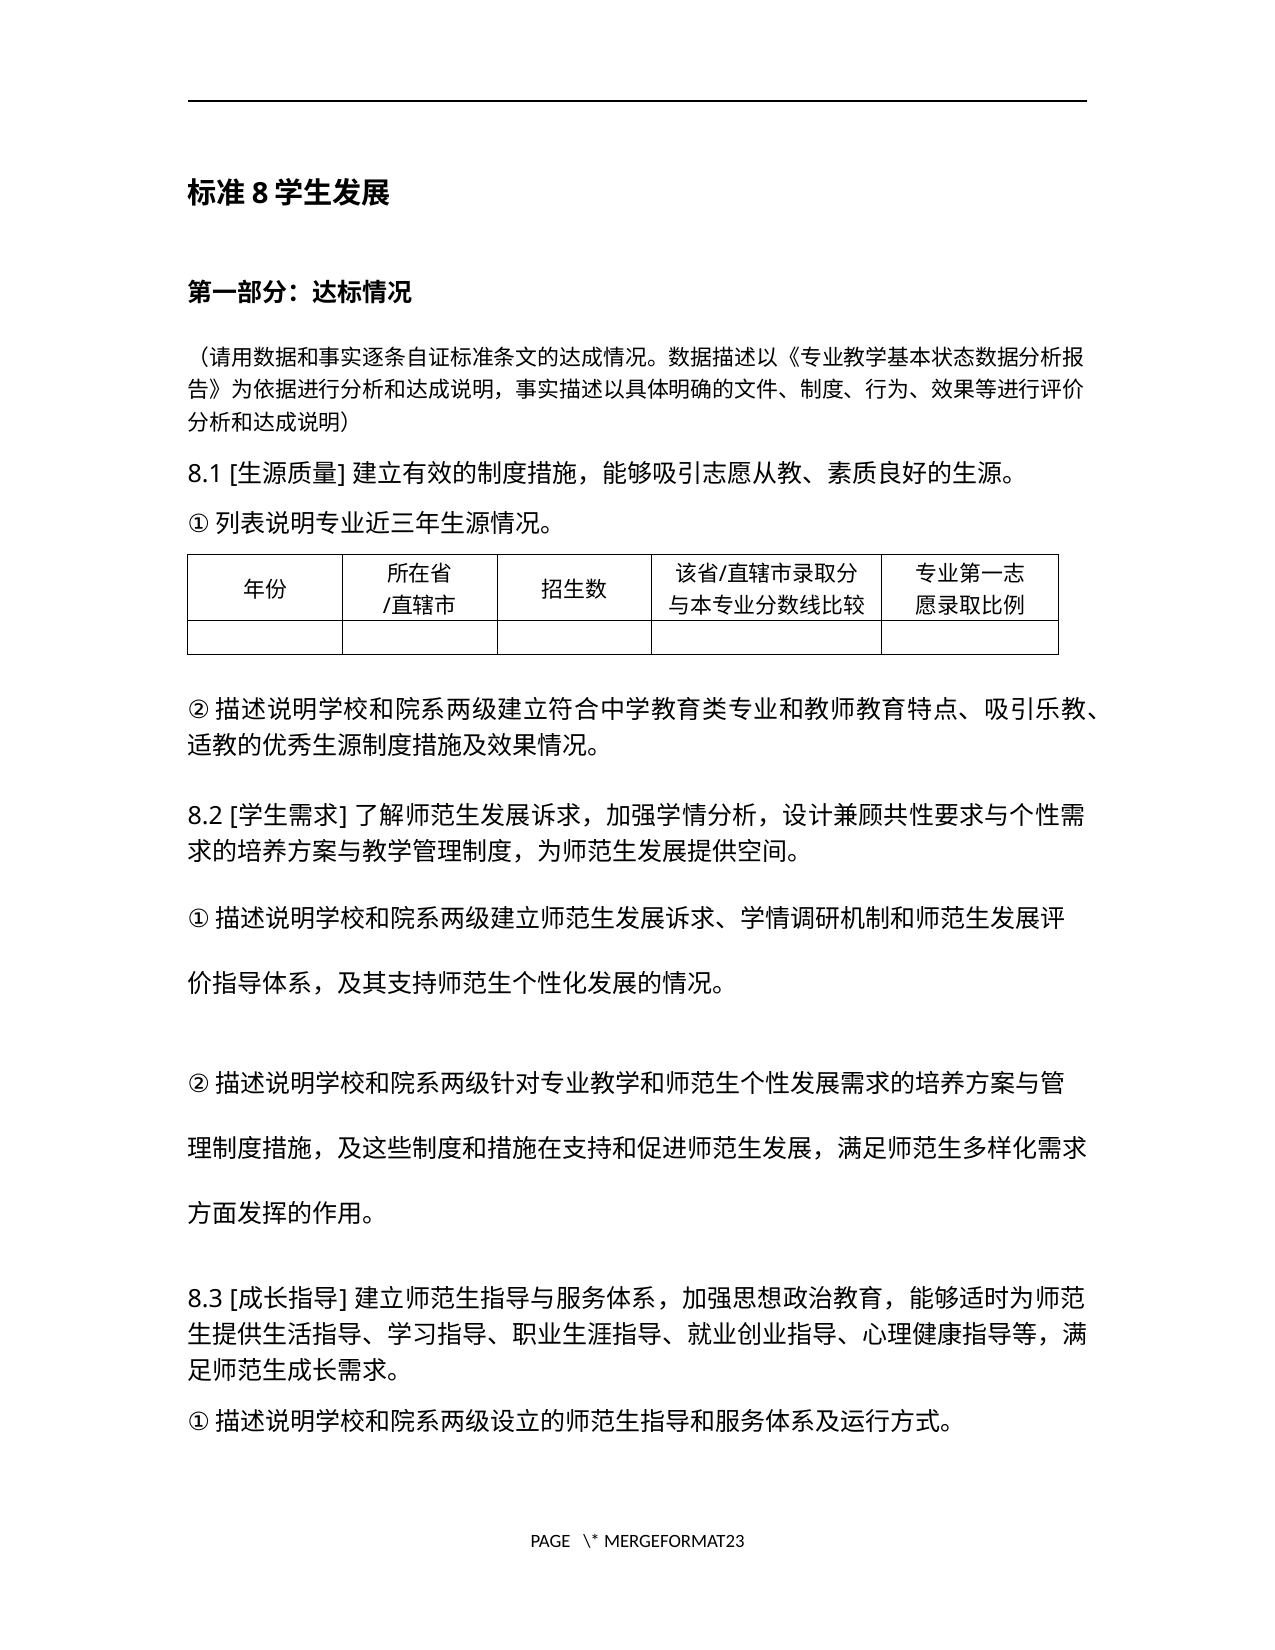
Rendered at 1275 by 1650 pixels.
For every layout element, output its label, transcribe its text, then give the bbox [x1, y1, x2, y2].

text （请用数据和事实逐条自证标准条文的达成情况。数据描述以《专业教学基本状态数据分析报告》为依据进行分析和达成说明，事实描述以具体明确的文件、制度、行为、效果等进行评价分析和达成说明） [187, 339, 1087, 437]
text ②描述说明学校和院系两级针对专业教学和师范生个性发展需求的培养方案与管理制度措施，及这些制度和措施在支持和促进师范生发展，满足师范生多样化需求方面发挥的作用。 [187, 1049, 1087, 1244]
table_header 该省/直辖市录取分 与本专业分数线比较 [652, 555, 881, 620]
text 8.2 [学生需求] 了解师范生发展诉求，加强学情分析，设计兼顾共性要求与个性需求的培养方案与教学管理制度，为师范生发展提供空间。 [187, 796, 1087, 868]
table_header 所在省 /直辖市 [343, 555, 497, 620]
text ①列表说明专业近三年生源情况。 [187, 489, 1087, 554]
subtitle 第一部分：达标情况 [187, 258, 1087, 323]
table_cell [343, 621, 497, 654]
text 8.1 [生源质量] 建立有效的制度措施，能够吸引志愿从教、素质良好的生源。 [187, 453, 1087, 489]
table_header 专业第一志 愿录取比例 [882, 555, 1058, 620]
table_cell [882, 621, 1058, 654]
table_cell [498, 621, 651, 654]
subtitle 标准8学生发展 [187, 159, 1087, 224]
table_header 招生数 [498, 555, 651, 620]
table_cell [188, 621, 342, 654]
text ②描述说明学校和院系两级建立符合中学教育类专业和教师教育特点、吸引乐教、适教的优秀生源制度措施及效果情况。 [187, 689, 1087, 762]
table_header 年份 [188, 555, 342, 620]
text ①描述说明学校和院系两级设立的师范生指导和服务体系及运行方式。 [187, 1387, 1087, 1452]
table_cell [652, 621, 881, 654]
text ①描述说明学校和院系两级建立师范生发展诉求、学情调研机制和师范生发展评价指导体系，及其支持师范生个性化发展的情况。 [187, 884, 1087, 1014]
text 8.3 [成长指导] 建立师范生指导与服务体系，加强思想政治教育，能够适时为师范生提供生活指导、学习指导、职业生涯指导、就业创业指导、心理健康指导等，满足师范生成长需求。 [187, 1278, 1087, 1387]
